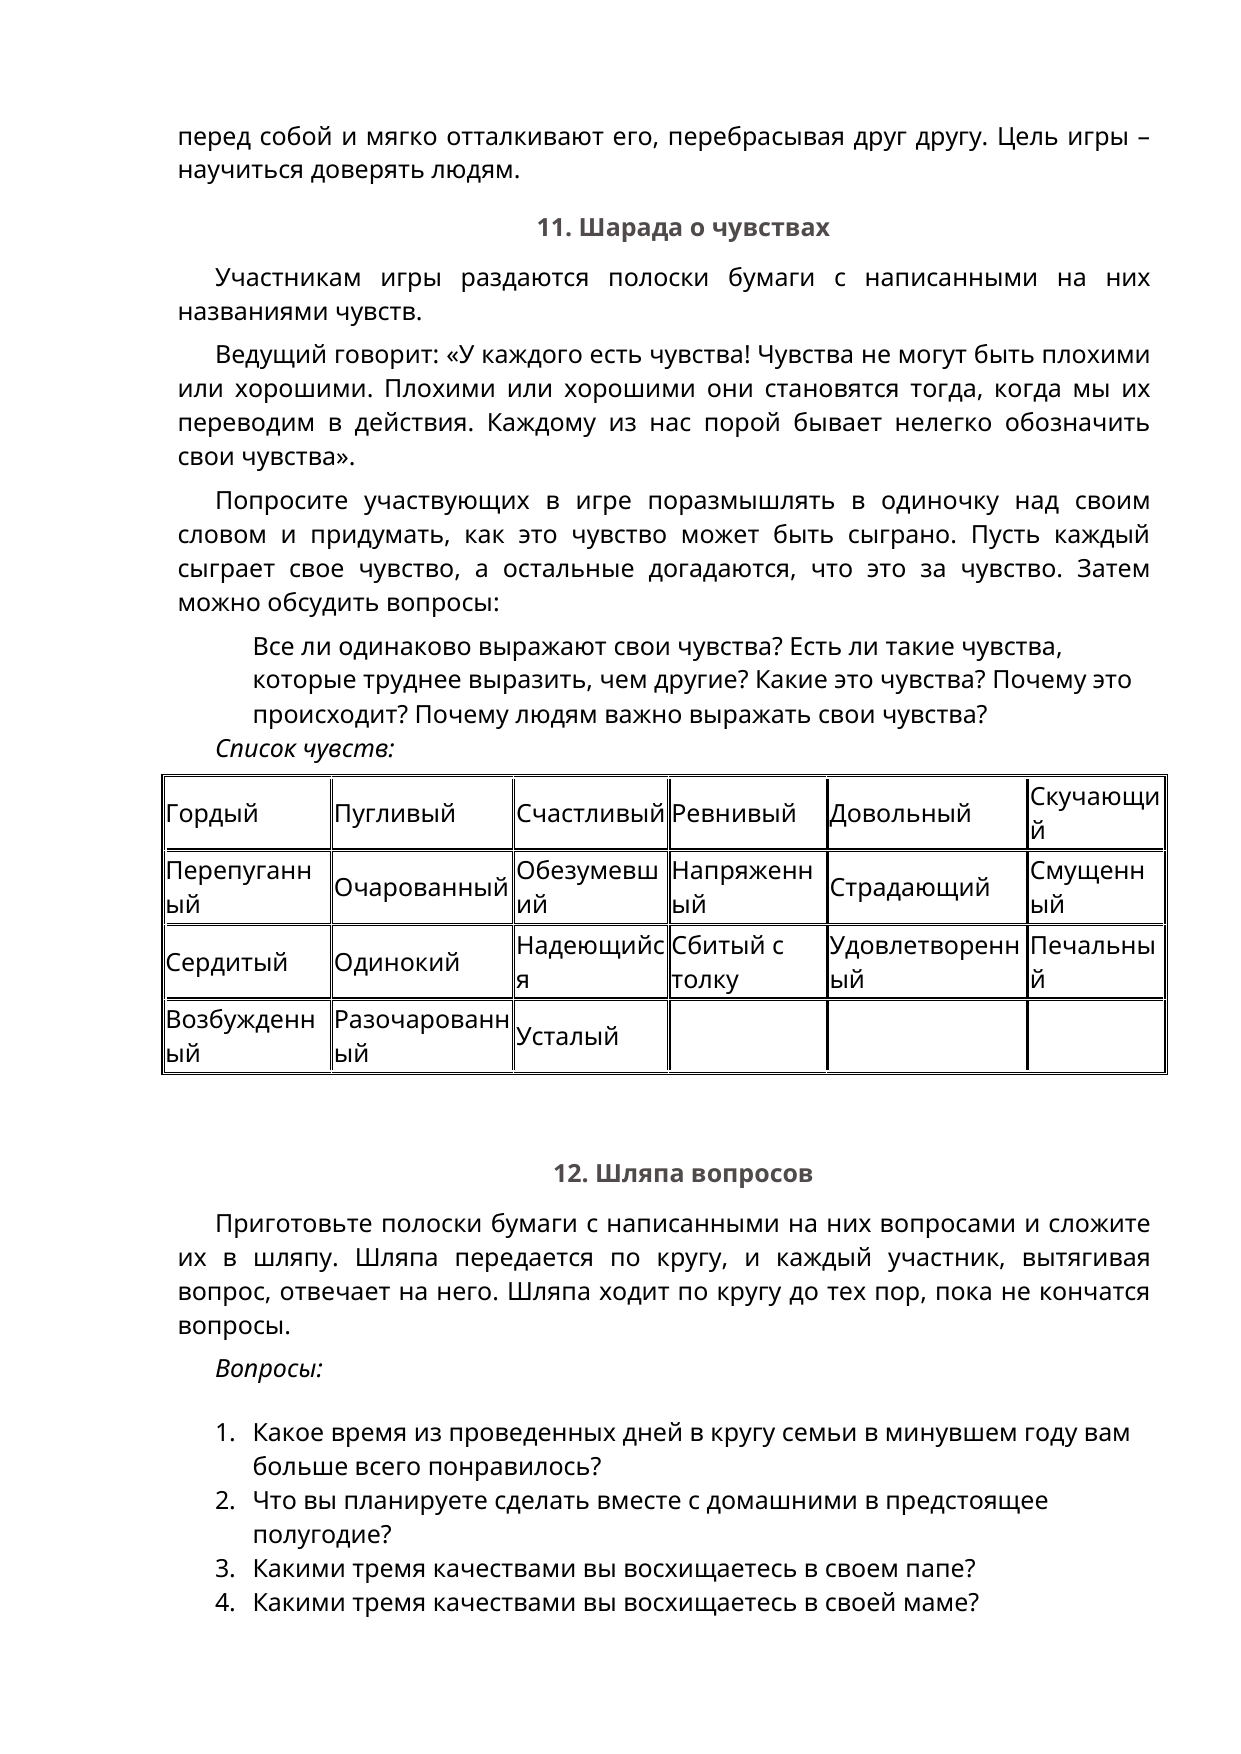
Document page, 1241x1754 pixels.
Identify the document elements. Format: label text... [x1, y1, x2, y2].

text Попросите участвующих в игре поразмышлять в одиночку над своим словом и придумать, как это чувство может быть сыграно. Пусть каждый сыграет свое чувство, а остальные догадаются, что это за чувство. Затем можно обсудить вопросы: [177, 482, 1152, 619]
table_cell [1027, 997, 1165, 1072]
text Все ли одинаково выражают свои чувства? Есть ли такие чувства, которые труднее выразить, чем другие? Какие это чувства? Почему это происходит? Почему людям важно выражать свои чувства? [252, 628, 1152, 730]
text Участникам игры раздаются полоски бумаги с написанными на них названиями чувств. [177, 259, 1152, 327]
list Какими тремя качествами вы восхищаетесь в своем папе? [215, 1551, 1152, 1585]
table_cell Сбитый с толку [671, 926, 826, 997]
table_cell Страдающий [829, 852, 1026, 923]
table_header Довольный [827, 777, 1027, 848]
table_cell Сердитый [163, 923, 331, 997]
text Ведущий говорит: «У каждого есть чувства! Чувства не могут быть плохими или хорошими. Плохими или хорошими они становятся тогда, когда мы их переводим в действия. Каждому из нас порой бывает нелегко обозначить свои чувства». [177, 337, 1152, 473]
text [177, 118, 1152, 186]
table_header Счастливый [514, 775, 669, 848]
table_cell Надеющийся [515, 926, 667, 997]
text Вопросы: [177, 1351, 1152, 1385]
table_cell Удовлетворенный [829, 926, 1026, 997]
table_header Пугливый [331, 777, 513, 848]
text Приготовьте полоски бумаги с написанными на них вопросами и сложите их в шляпу. Шляпа передается по кругу, и каждый участник, вытягивая вопрос, отвечает на него. Шляпа ходит по кругу до тех пор, пока не кончатся вопросы. [177, 1206, 1152, 1342]
list Что вы планируете сделать вместе с домашними в предстоящее полугодие? [215, 1482, 1152, 1551]
table_cell Перепуганный [165, 848, 330, 923]
text Список чувств: [177, 730, 1152, 764]
table_header Гордый [165, 777, 331, 848]
table_cell Очарованный [333, 852, 512, 923]
table_cell Смущенный [1029, 848, 1165, 923]
text 11. Шарада о чувствах [177, 210, 1152, 244]
table_cell [669, 1001, 827, 1072]
table_cell Возбужденный [165, 997, 331, 1072]
list Какими тремя качествами вы восхищаетесь в своей маме? [215, 1585, 1152, 1619]
table_cell Печальный [1027, 923, 1166, 997]
list Какое время из проведенных дней в кругу семьи в минувшем году вам больше всего понравилось? [215, 1414, 1152, 1482]
table_cell Разочарованный [331, 1001, 513, 1072]
table_cell Напряженный [671, 852, 826, 923]
table_header Скучающий [1027, 777, 1164, 848]
table_cell [827, 1001, 1027, 1072]
table_header Ревнивый [669, 775, 827, 848]
text 12. Шляпа вопросов [177, 1156, 1152, 1190]
table_cell Усталый [514, 997, 669, 1072]
table_cell Одинокий [333, 926, 512, 997]
table_cell Обезумевший [515, 852, 667, 923]
